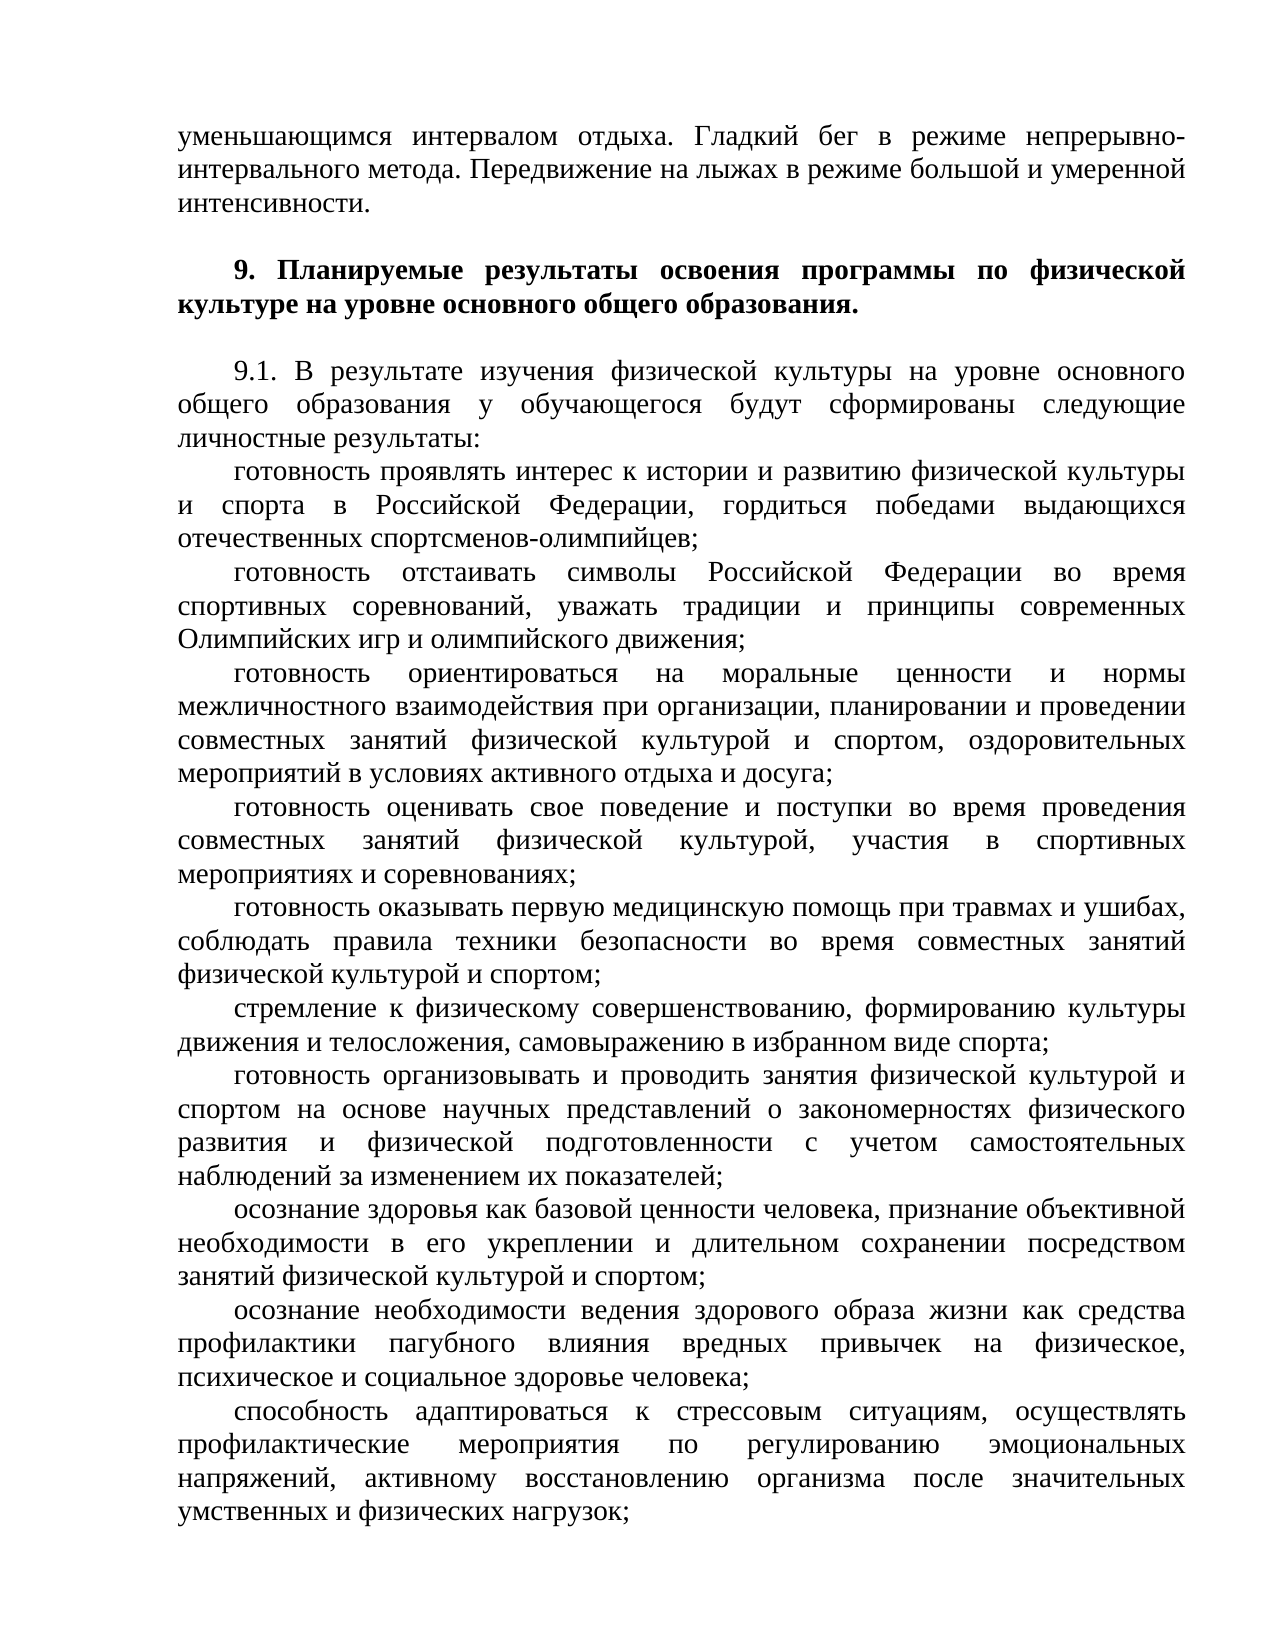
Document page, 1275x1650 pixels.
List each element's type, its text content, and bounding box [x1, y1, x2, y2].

text осознание необходимости ведения здорового образа жизни как средства профилактики пагубного влияния вредных привычек на физическое, психическое и социальное здоровье человека; [177, 1292, 1186, 1393]
text 9.1. В результате изучения физической культуры на уровне основного общего образования у обучающегося будут сформированы следующие личностные результаты: [177, 353, 1186, 453]
text 9. Планируемые результаты освоения программы по физической культуре на уровне основного общего образования. [177, 252, 1186, 319]
text готовность оказывать первую медицинскую помощь при травмах и ушибах, соблюдать правила техники безопасности во время совместных занятий физической культурой и спортом; [177, 889, 1186, 990]
text готовность проявлять интерес к истории и развитию физической культуры и спорта в Российской Федерации, гордиться победами выдающихся отечественных спортсменов-олимпийцев; [177, 453, 1186, 554]
text готовность организовывать и проводить занятия физической культурой и спортом на основе научных представлений о закономерностях физического развития и физической подготовленности с учетом самостоятельных наблюдений за изменением их показателей; [177, 1057, 1186, 1191]
text готовность ориентироваться на моральные ценности и нормы межличностного взаимодействия при организации, планировании и проведении совместных занятий физической культурой и спортом, оздоровительных мероприятий в условиях активного отдыха и досуга; [177, 655, 1186, 789]
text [177, 118, 1186, 219]
text готовность оценивать свое поведение и поступки во время проведения совместных занятий физической культурой, участия в спортивных мероприятиях и соревнованиях; [177, 789, 1186, 889]
text способность адаптироваться к стрессовым ситуациям, осуществлять профилактические мероприятия по регулированию эмоциональных напряжений, активному восстановлению организма после значительных умственных и физических нагрузок; [177, 1393, 1186, 1527]
text осознание здоровья как базовой ценности человека, признание объективной необходимости в его укреплении и длительном сохранении посредством занятий физической культурой и спортом; [177, 1191, 1186, 1292]
text стремление к физическому совершенствованию, формированию культуры движения и телосложения, самовыражению в избранном виде спорта; [177, 990, 1186, 1057]
text готовность отстаивать символы Российской Федерации во время спортивных соревнований, уважать традиции и принципы современных Олимпийских игр и олимпийского движения; [177, 554, 1186, 655]
